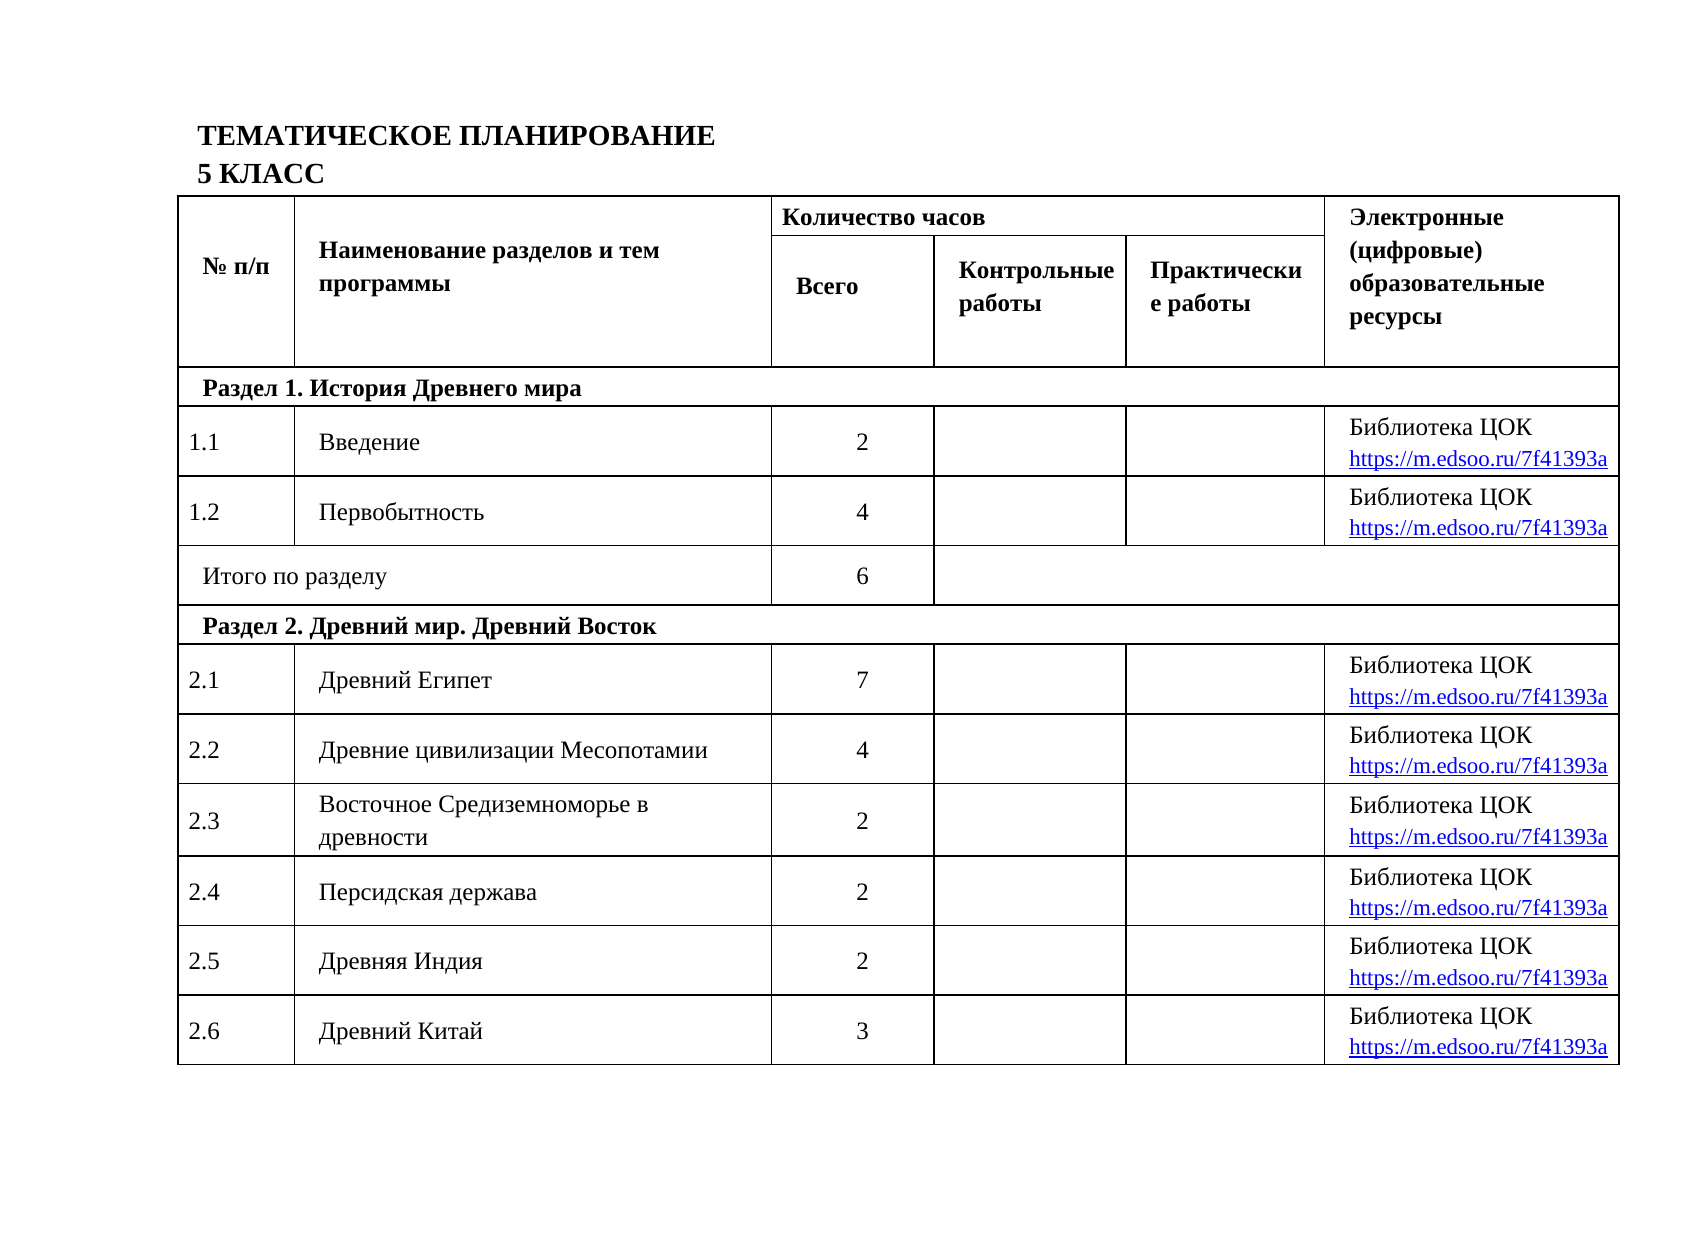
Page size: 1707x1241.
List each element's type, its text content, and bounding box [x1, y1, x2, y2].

table_cell [1127, 477, 1324, 544]
table_cell 2.5 [179, 926, 294, 994]
table_cell Итого по разделу [179, 546, 771, 604]
table_cell 3 [772, 996, 933, 1064]
table_cell [935, 857, 1125, 924]
table_cell [935, 715, 1125, 782]
table_cell 7 [772, 645, 933, 713]
table_cell [1127, 407, 1324, 475]
table_cell 2.3 [179, 784, 294, 855]
table_cell Восточное Средиземноморье в древности [295, 784, 771, 855]
table_cell [1127, 784, 1324, 855]
table_cell Библиотека ЦОК https://m.edsoo.ru/7f41393a [1325, 407, 1618, 475]
table_cell [1127, 645, 1324, 713]
table_cell Библиотека ЦОК https://m.edsoo.ru/7f41393a [1325, 715, 1618, 782]
table_cell [935, 645, 1125, 713]
table_cell Контрольные работы [935, 236, 1125, 366]
table_cell [935, 546, 1618, 604]
table_cell Раздел 1. История Древнего мира [179, 368, 1618, 405]
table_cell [1325, 857, 1618, 924]
table_cell 4 [772, 715, 933, 782]
table_cell [1127, 857, 1324, 924]
table_cell Древняя Индия [295, 926, 771, 994]
table_header Электронные (цифровые) образовательные ресурсы [1325, 197, 1618, 366]
table_cell Первобытность [295, 477, 771, 544]
table_cell [935, 784, 1125, 855]
table_cell [935, 996, 1125, 1064]
table_cell 2 [772, 857, 933, 924]
table_header Количество часов [772, 197, 1324, 234]
table_cell Персидская держава [295, 857, 771, 924]
table_cell 2.2 [179, 715, 294, 782]
table_cell 1.2 [179, 477, 294, 544]
table_cell Библиотека ЦОК https://m.edsoo.ru/7f41393a [1325, 645, 1618, 713]
table_cell 2 [772, 784, 933, 855]
table_cell Древние цивилизации Месопотамии [295, 715, 771, 782]
table_cell [935, 477, 1125, 544]
table_cell Всего [772, 236, 933, 366]
table_cell [935, 926, 1125, 994]
table_cell [1127, 926, 1324, 994]
table_cell Практические работы [1127, 236, 1324, 366]
table_cell Библиотека ЦОК https://m.edsoo.ru/7f41393a [1325, 477, 1618, 544]
table_cell [935, 407, 1125, 475]
table_cell Древний Китай [295, 996, 771, 1064]
table_cell Древний Египет [295, 645, 771, 713]
table_cell Введение [295, 407, 771, 475]
table_cell 6 [772, 546, 933, 604]
table_cell 2 [772, 926, 933, 994]
table_cell [1127, 715, 1324, 782]
table_cell 2.1 [179, 645, 294, 713]
table_cell 1.1 [179, 407, 294, 475]
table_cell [1325, 926, 1618, 994]
table_cell Библиотека ЦОК https://m.edsoo.ru/7f41393a [1325, 784, 1618, 855]
text 5 КЛАСС [190, 157, 1618, 190]
table_header Наименование разделов и тем программы [295, 197, 771, 366]
table_cell Раздел 2. Древний мир. Древний Восток [179, 606, 1618, 643]
table_cell 2.6 [179, 996, 294, 1064]
table_cell 2 [772, 407, 933, 475]
table_cell [1127, 996, 1324, 1064]
table_header № п/п [179, 197, 294, 366]
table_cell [1325, 996, 1618, 1064]
table_cell 4 [772, 477, 933, 544]
table_cell 2.4 [179, 857, 294, 924]
text ТЕМАТИЧЕСКОЕ ПЛАНИРОВАНИЕ [190, 118, 1618, 152]
